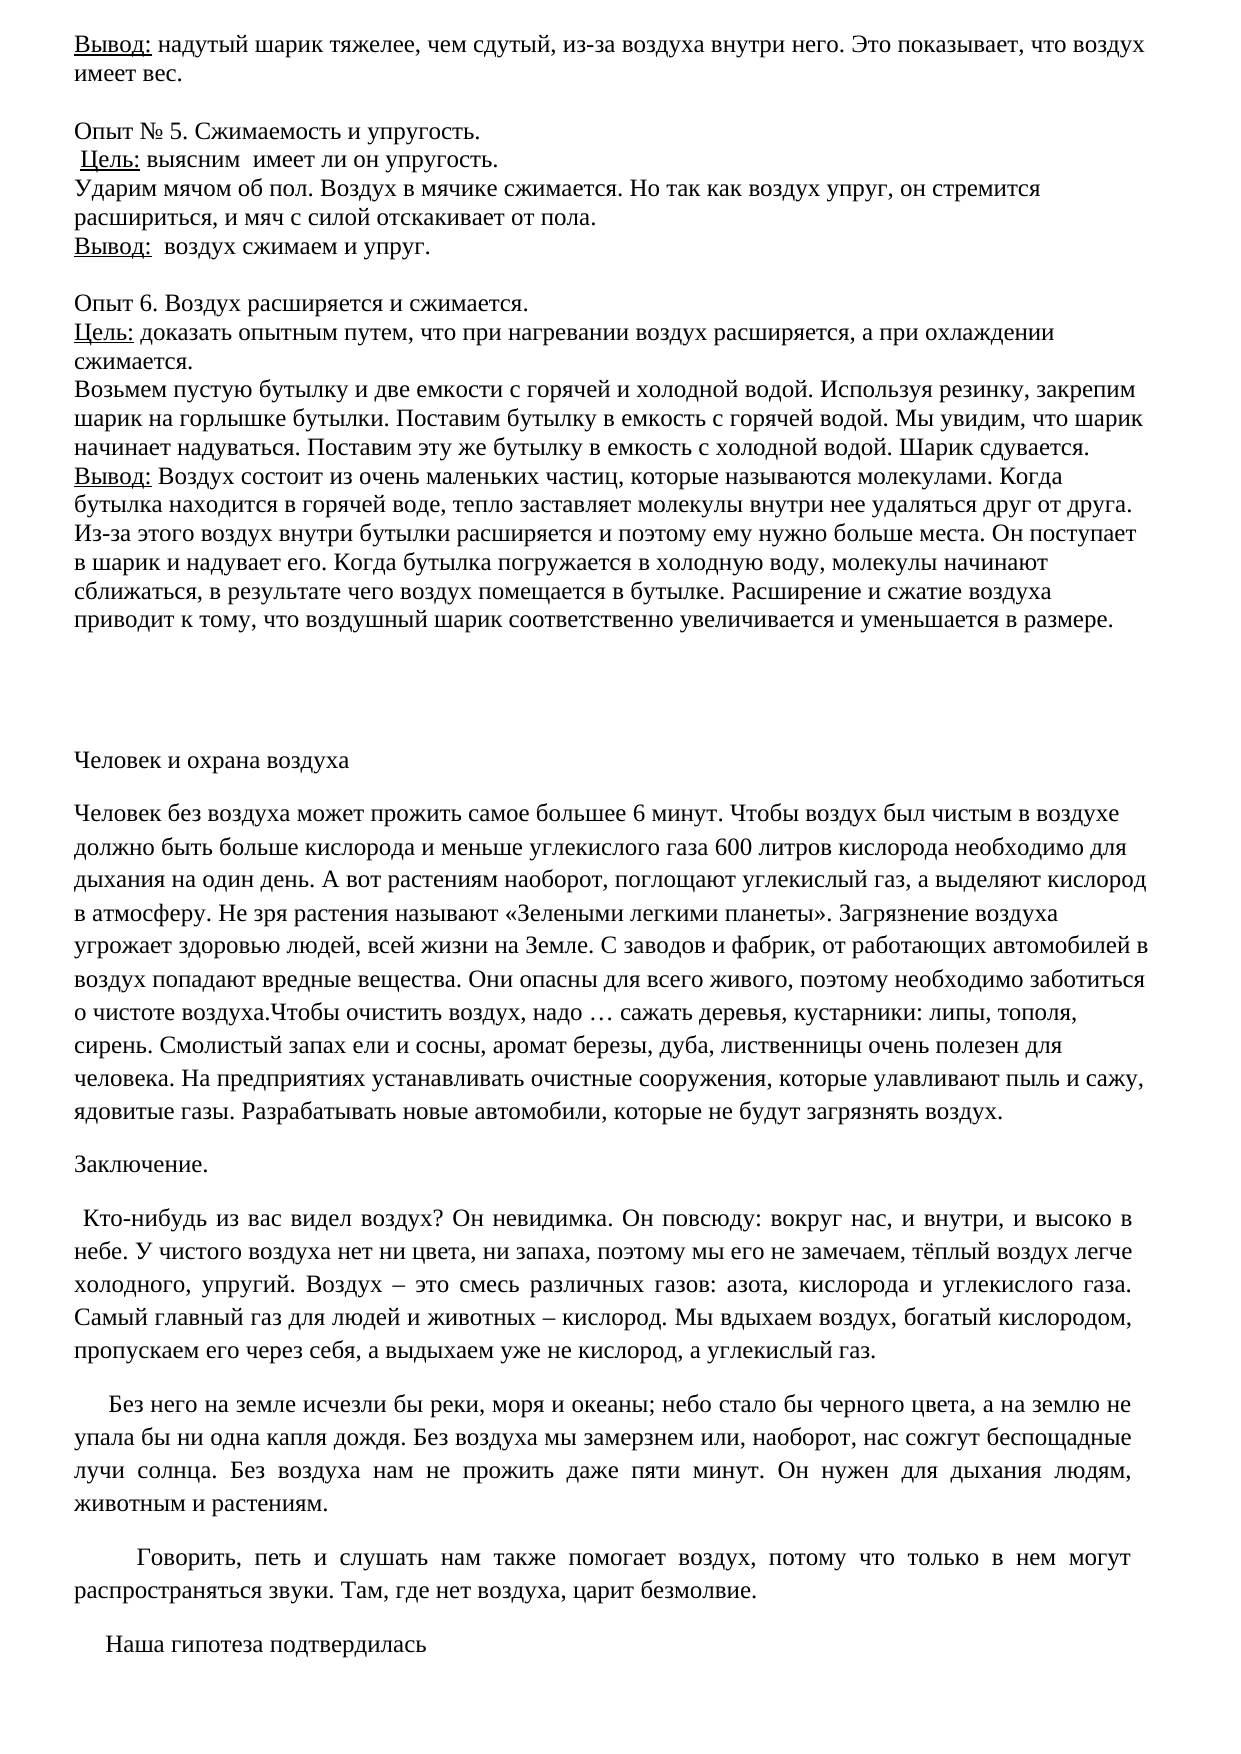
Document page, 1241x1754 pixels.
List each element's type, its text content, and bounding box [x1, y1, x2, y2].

text Без него на земле исчезли бы реки, моря и океаны; небо стало бы черного цвета, а на землю не упала бы ни одна капля дождя. Без воздуха мы замерзнем или, наоборот, нас сожгут беспощадные лучи солнца. Без воздуха нам не прожить даже пяти минут. Он нужен для дыхания людям, животным и растениям. [74, 1389, 1133, 1517]
text Ударим мячом об пол. Воздух в мячике сжимается. Но так как воздух упруг, он стремится расшириться, и мяч с силой отскакивает от пола. [74, 173, 1152, 231]
text Заключение. [74, 1149, 1133, 1178]
text Человек без воздуха может прожить самое большее 6 минут. Чтобы воздух был чистым в воздухе должно быть больше кислорода и меньше углекислого газа 600 литров кислорода необходимо для дыхания на один день. А вот растениям наоборот, поглощают углекислый газ, а выделяют кислород в атмосферу. Не зря растения называют «Зелеными легкими планеты». Загрязнение воздуха угрожает здоровью людей, всей жизни на Земле. С заводов и фабрик, от работающих автомобилей в воздух попадают вредные вещества. Они опасны для всего живого, поэтому необходимо заботиться о чистоте воздуха.Чтобы очистить воздух, надо … сажать деревья, кустарники: липы, тополя, сирень. Смолистый запах ели и сосны, аромат березы, дуба, лиственницы очень полезен для человека. На предприятиях устанавливать очистные сооружения, которые улавливают пыль и сажу, ядовитые газы. Разрабатывать новые автомобили, которые не будут загрязнять воздух. [74, 798, 1152, 1124]
text Вывод: Воздух состоит из очень маленьких частиц, которые называются молекулами. Когда бутылка находится в горячей воде, тепло заставляет молекулы внутри нее удаляться друг от друга. Из-за этого воздух внутри бутылки расширяется и поэтому ему нужно больше места. Он поступает в шарик и надувает его. Когда бутылка погружается в холодную воду, молекулы начинают сближаться, в результате чего воздух помещается в бутылке. Расширение и сжатие воздуха приводит к тому, что воздушный шарик соответственно увеличивается и уменьшается в размере. [74, 461, 1152, 633]
text Возьмем пустую бутылку и две емкости с горячей и холодной водой. Используя резинку, закрепим шарик на горлышке бутылки. Поставим бутылку в емкость с горячей водой. Мы увидим, что шарик начинает надуваться. Поставим эту же бутылку в емкость с холодной водой. Шарик сдувается. [74, 374, 1152, 461]
text Говорить, петь и слушать нам также помогает воздух, потому что только в нем могут распространяться звуки. Там, где нет воздуха, царит безмолвие. [74, 1542, 1133, 1604]
text Кто-нибудь из вас видел воздух? Он невидимка. Он повсюду: вокруг нас, и внутри, и высоко в небе. У чистого воздуха нет ни цвета, ни запаха, поэтому мы его не замечаем, тёплый воздух легче холодного, упругий. Воздух – это смесь различных газов: азота, кислорода и углекислого газа. Самый главный газ для людей и животных – кислород. Мы вдыхаем воздух, богатый кислородом, пропускаем его через себя, а выдыхаем уже не кислород, а углекислый газ. [74, 1203, 1133, 1364]
text Вывод: воздух сжимаем и упруг. [74, 231, 1152, 259]
text Опыт № 5. Сжимаемость и упругость. [74, 116, 1152, 144]
text Наша гипотеза подтвердилась [74, 1629, 1133, 1658]
text Цель: доказать опытным путем, что при нагревании воздух расширяется, а при охлаждении сжимается. [74, 317, 1152, 374]
text Цель: выясним имеет ли он упругость. [74, 144, 1152, 173]
text Опыт 6. Воздух расширяется и сжимается. [74, 288, 1152, 317]
text Человек и охрана воздуха [74, 745, 1152, 773]
text Вывод: надутый шарик тяжелее, чем сдутый, из-за воздуха внутри него. Это показывает, что воздух имеет вес. [74, 29, 1152, 87]
